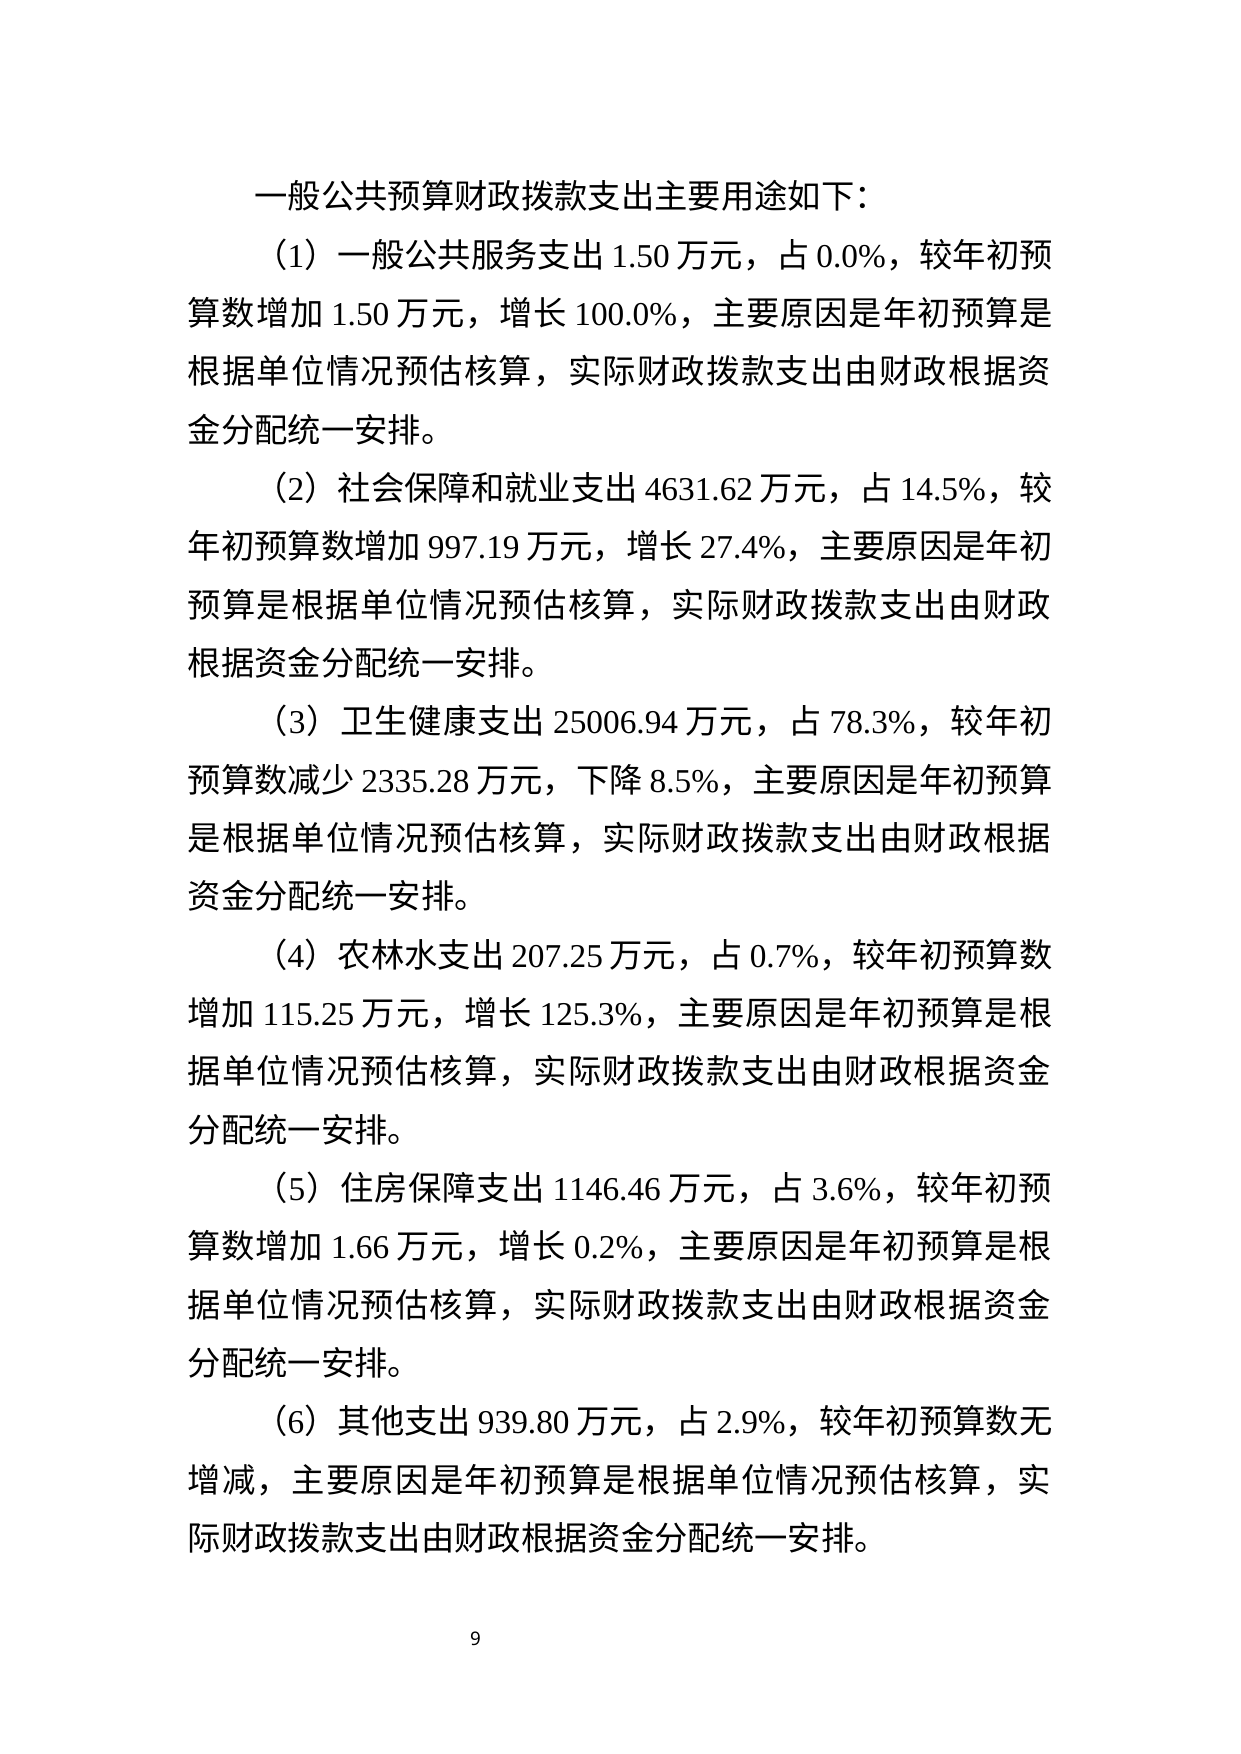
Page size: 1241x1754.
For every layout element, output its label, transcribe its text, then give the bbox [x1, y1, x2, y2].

text （5）住房保障支出1146.46万元，占3.6%，较年初预算数增加1.66万元，增长0.2%，主要原因是年初预算是根据单位情况预估核算，实际财政拨款支出由财政根据资金分配统一安排。 [187, 1154, 1053, 1387]
text （3）卫生健康支出25006.94万元，占78.3%，较年初预算数减少2335.28万元，下降8.5%，主要原因是年初预算是根据单位情况预估核算，实际财政拨款支出由财政根据资金分配统一安排。 [187, 687, 1053, 920]
text 一般公共预算财政拨款支出主要用途如下： [187, 162, 1053, 220]
text （4）农林水支出207.25万元，占0.7%，较年初预算数增加115.25万元，增长125.3%，主要原因是年初预算是根据单位情况预估核算，实际财政拨款支出由财政根据资金分配统一安排。 [187, 920, 1053, 1154]
text （1）一般公共服务支出1.50万元，占0.0%，较年初预算数增加1.50万元，增长100.0%，主要原因是年初预算是根据单位情况预估核算，实际财政拨款支出由财政根据资金分配统一安排。 [187, 220, 1053, 454]
text （6）其他支出939.80万元，占2.9%，较年初预算数无增减，主要原因是年初预算是根据单位情况预估核算，实际财政拨款支出由财政根据资金分配统一安排。 [187, 1387, 1053, 1562]
text （2）社会保障和就业支出4631.62万元，占14.5%，较年初预算数增加997.19万元，增长27.4%，主要原因是年初预算是根据单位情况预估核算，实际财政拨款支出由财政根据资金分配统一安排。 [187, 454, 1053, 687]
